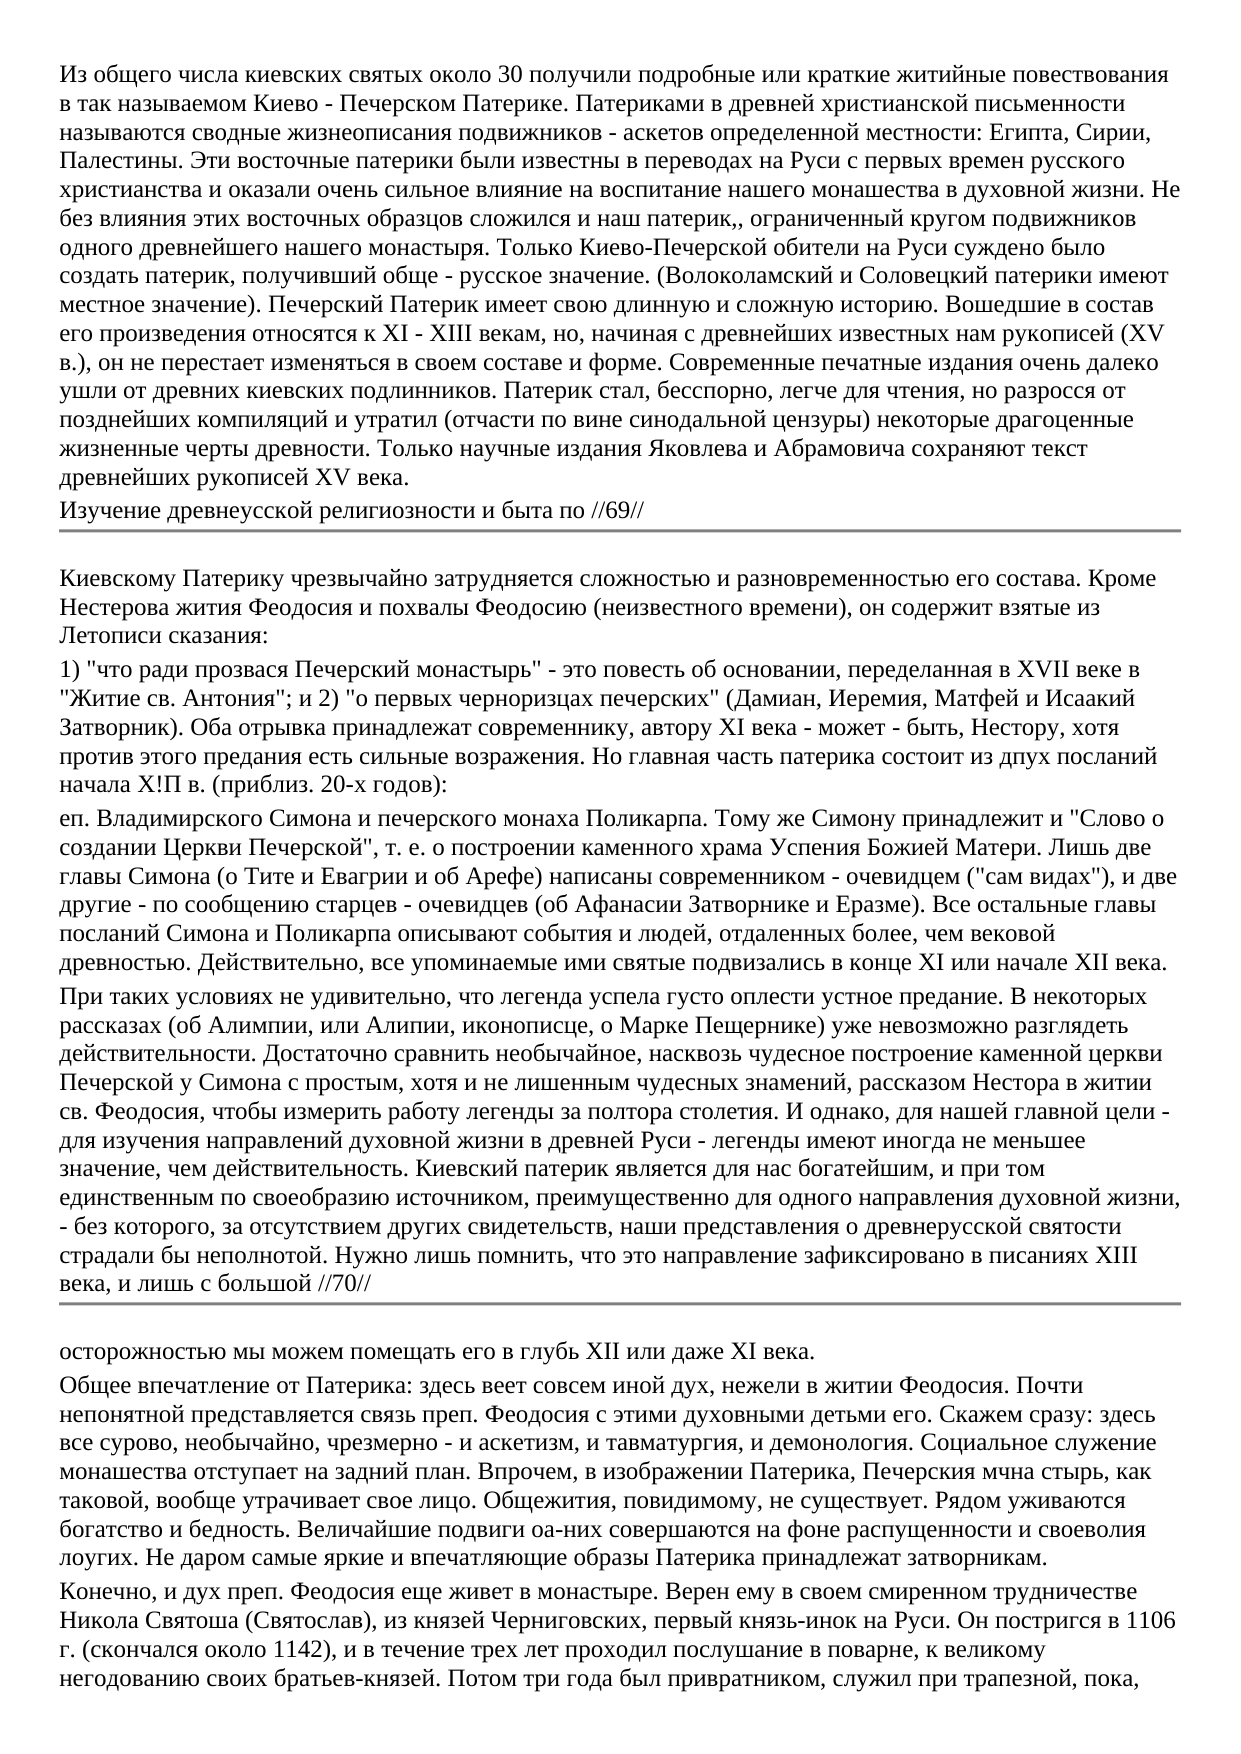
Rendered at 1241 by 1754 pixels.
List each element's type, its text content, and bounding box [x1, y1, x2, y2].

text При таких условиях не удивительно, что легенда успела густо оплести устное предание. В некоторых рассказах (об Алимпии, или Алипии, иконописце, о Марке Пещернике) уже невозможно разглядеть действительности. Достаточно сравнить необычайное, насквозь чудесное построение каменной церкви Печерской у Симона с простым, хотя и не лишенным чудесных знамений, рассказом Нестора в житии св. Феодосия, чтобы измерить работу легенды за полтора столетия. И однако, для нашей главной цели - для изучения направлений духовной жизни в древней Руси - легенды имеют иногда не меньшее значение, чем действительность. Киевский патерик является для нас богатейшим, и при том единственным по своеобразию источником, преимущественно для одного направления духовной жизни, - без которого, за отсутствием других свидетельств, наши представления о древнерусской святости страдали бы неполнотой. Нужно лишь помнить, что это направление зафиксировано в писаниях XIII века, и лишь с большой //70// [59, 981, 1181, 1297]
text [59, 1576, 1181, 1691]
text осторожностью мы можем помещать его в глубь XII или даже XI века. [59, 1336, 1181, 1365]
text Из общего числа киевских святых около 30 получили подробные или краткие житийные повествования в так называемом Киево - Печерском Патерике. Патериками в древней христианской письменности называются сводные жизнеописания подвижников - аскетов определенной местности: Египта, Сирии, Палестины. Эти восточные патерики были известны в переводах на Руси с первых времен русского христианства и оказали очень сильное влияние на воспитание нашего монашества в духовной жизни. Не без влияния этих восточных образцов сложился и наш патерик,, ограниченный кругом подвижников одного древнейшего нашего монастыря. Только Киево-Печерской обители на Руси суждено было создать патерик, получивший обще - русское значение. (Волоколамский и Соловецкий патерики имеют местное значение). Печерский Патерик имеет свою длинную и сложную историю. Вошедшие в состав его произведения относятся к XI - XIII векам, но, начиная с древнейших известных нам рукописей (XV в.), он не перестает изменяться в своем составе и форме. Современные печатные издания очень далеко ушли от древних киевских подлинников. Патерик стал, бесспорно, легче для чтения, но разросся от позднейших компиляций и утратил (отчасти по вине синодальной цензуры) некоторые драгоценные жизненные черты древности. Только научные издания Яковлева и Абрамовича сохраняют текст древнейших рукописей XV века. [59, 59, 1181, 490]
text Общее впечатление от Патерика: здесь веет совсем иной дух, нежели в житии Феодосия. Почти непонятной представляется связь преп. Феодосия с этими духовными детьми его. Скажем сразу: здесь все сурово, необычайно, чрезмерно - и аскетизм, и тавматургия, и демонология. Социальное служение монашества отступает на задний план. Впрочем, в изображении Патерика, Печерския мчна стырь, как таковой, вообще утрачивает свое лицо. Общежития, повидимому, не существует. Рядом уживаются богатство и бедность. Величайшие подвиги оа-них совершаются на фоне распущенности и своеволия лоугих. Не даром самые яркие и впечатляющие образы Патерика принадлежат затворникам. [59, 1370, 1181, 1571]
text Киевскому Патерику чрезвычайно затрудняется сложностью и разновременностью его состава. Кроме Нестерова жития Феодосия и похвалы Феодосию (неизвестного времени), он содержит взятые из Летописи сказания: [59, 563, 1181, 649]
text еп. Владимирского Симона и печерского монаха Поликарпа. Тому же Симону принадлежит и "Слово о создании Церкви Печерской", т. е. о построении каменного храма Успения Божией Матери. Лишь две главы Симона (о Тите и Евагрии и об Арефе) написаны современником - очевидцем ("сам видах"), и две другие - по сообщению старцев - очевидцев (об Афанасии Затворнике и Еразме). Все остальные главы посланий Симона и Поликарпа описывают события и людей, отдаленных более, чем вековой древностью. Действительно, все упоминаемые ими святые подвизались в конце XI или начале XII века. [59, 803, 1181, 976]
text 1) "что ради прозвася Печерский монастырь" - это повесть об основании, переделанная в XVII веке в "Житие св. Антония"; и 2) "о первых черноризцах печерских" (Дамиан, Иеремия, Матфей и Исаакий Затворник). Оба отрывка принадлежат современнику, автору XI века - может - быть, Нестору, хотя против этого предания есть сильные возражения. Но главная часть патерика состоит из дпух посланий начала Х!П в. (приблиз. 20-х годов): [59, 654, 1181, 798]
text Изучение древнеусской религиозности и быта по //69// [59, 495, 1181, 524]
